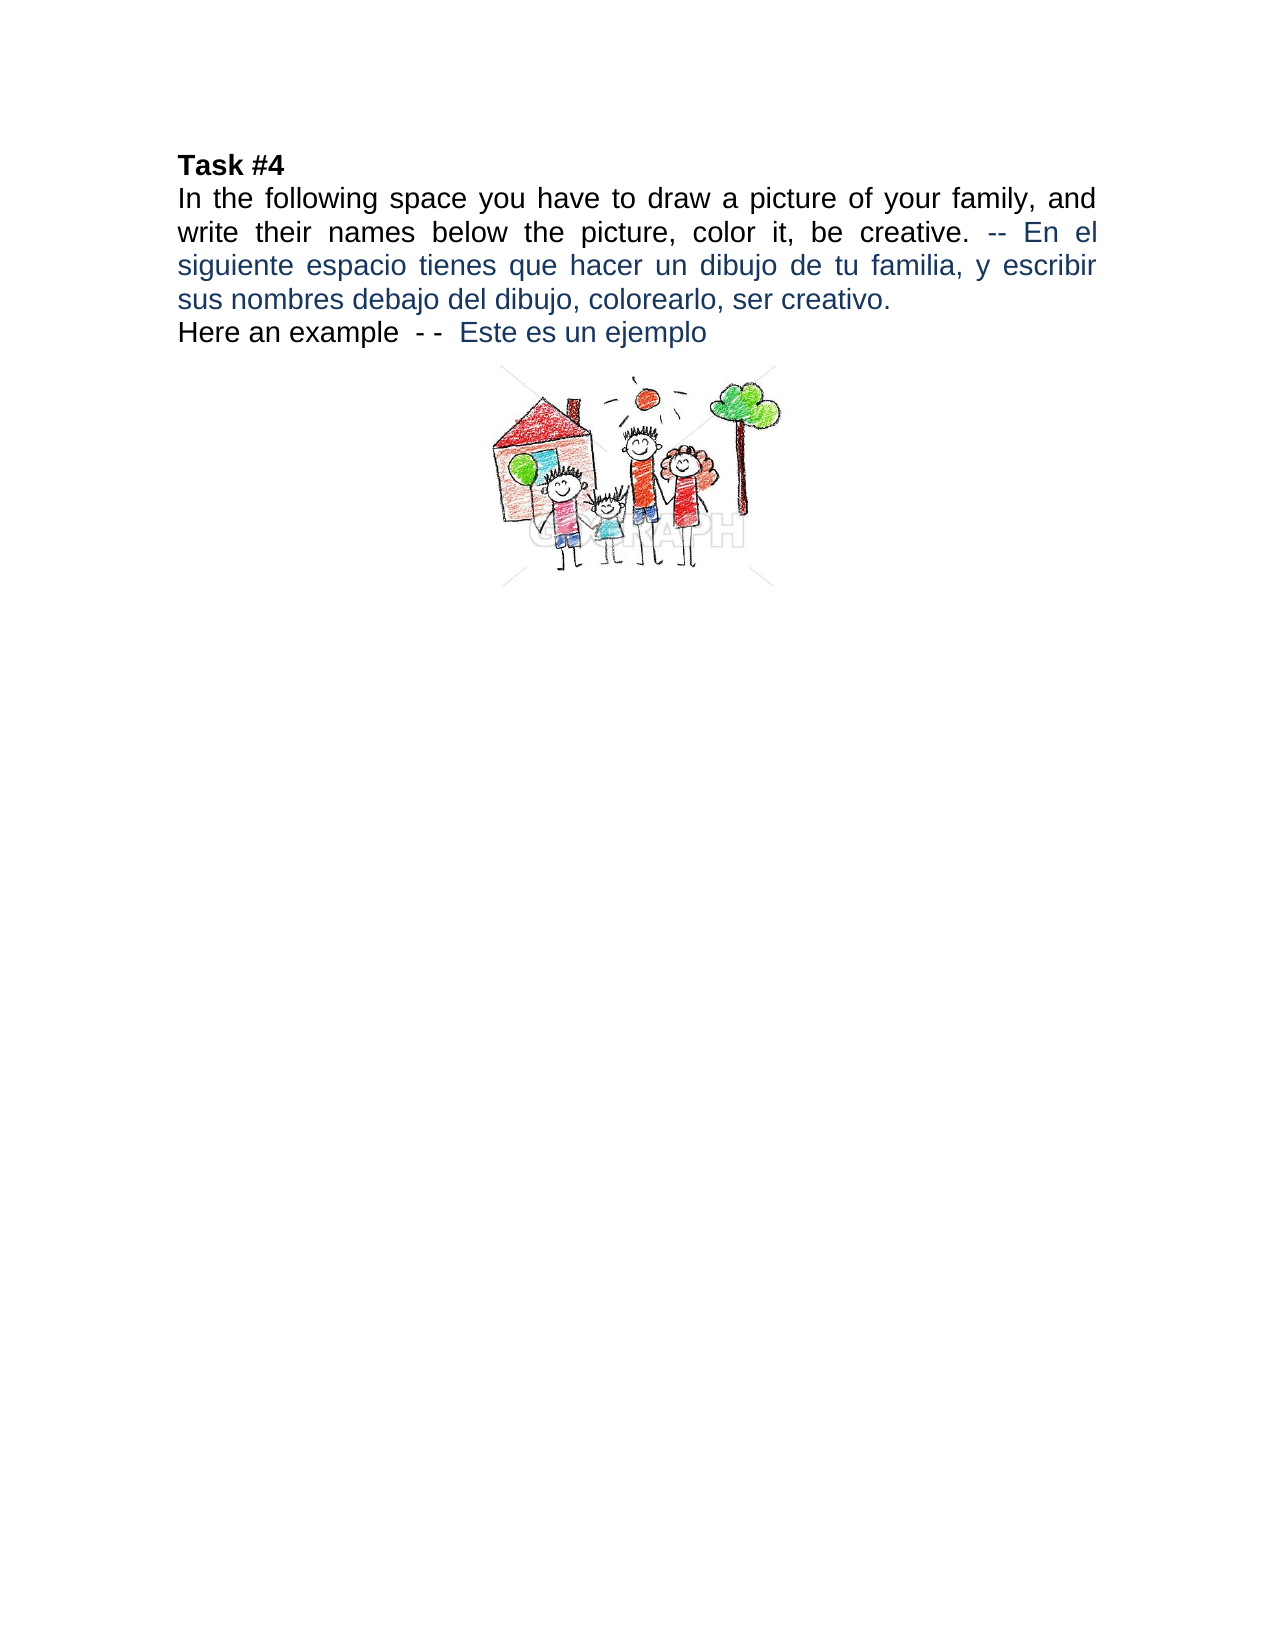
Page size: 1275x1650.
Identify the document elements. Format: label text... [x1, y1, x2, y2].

text Task #4 [177, 148, 1098, 181]
text In the following space you have to draw a picture of your family, and write their names below the picture, color it, be creative. -- En el siguiente espacio tienes que hacer un dibujo de tu familia, y escribir sus nombres debajo del dibujo, colorearlo, ser creativo. [177, 181, 1098, 315]
picture [483, 348, 792, 586]
text Here an example - - Este es un ejemplo [177, 315, 1098, 349]
